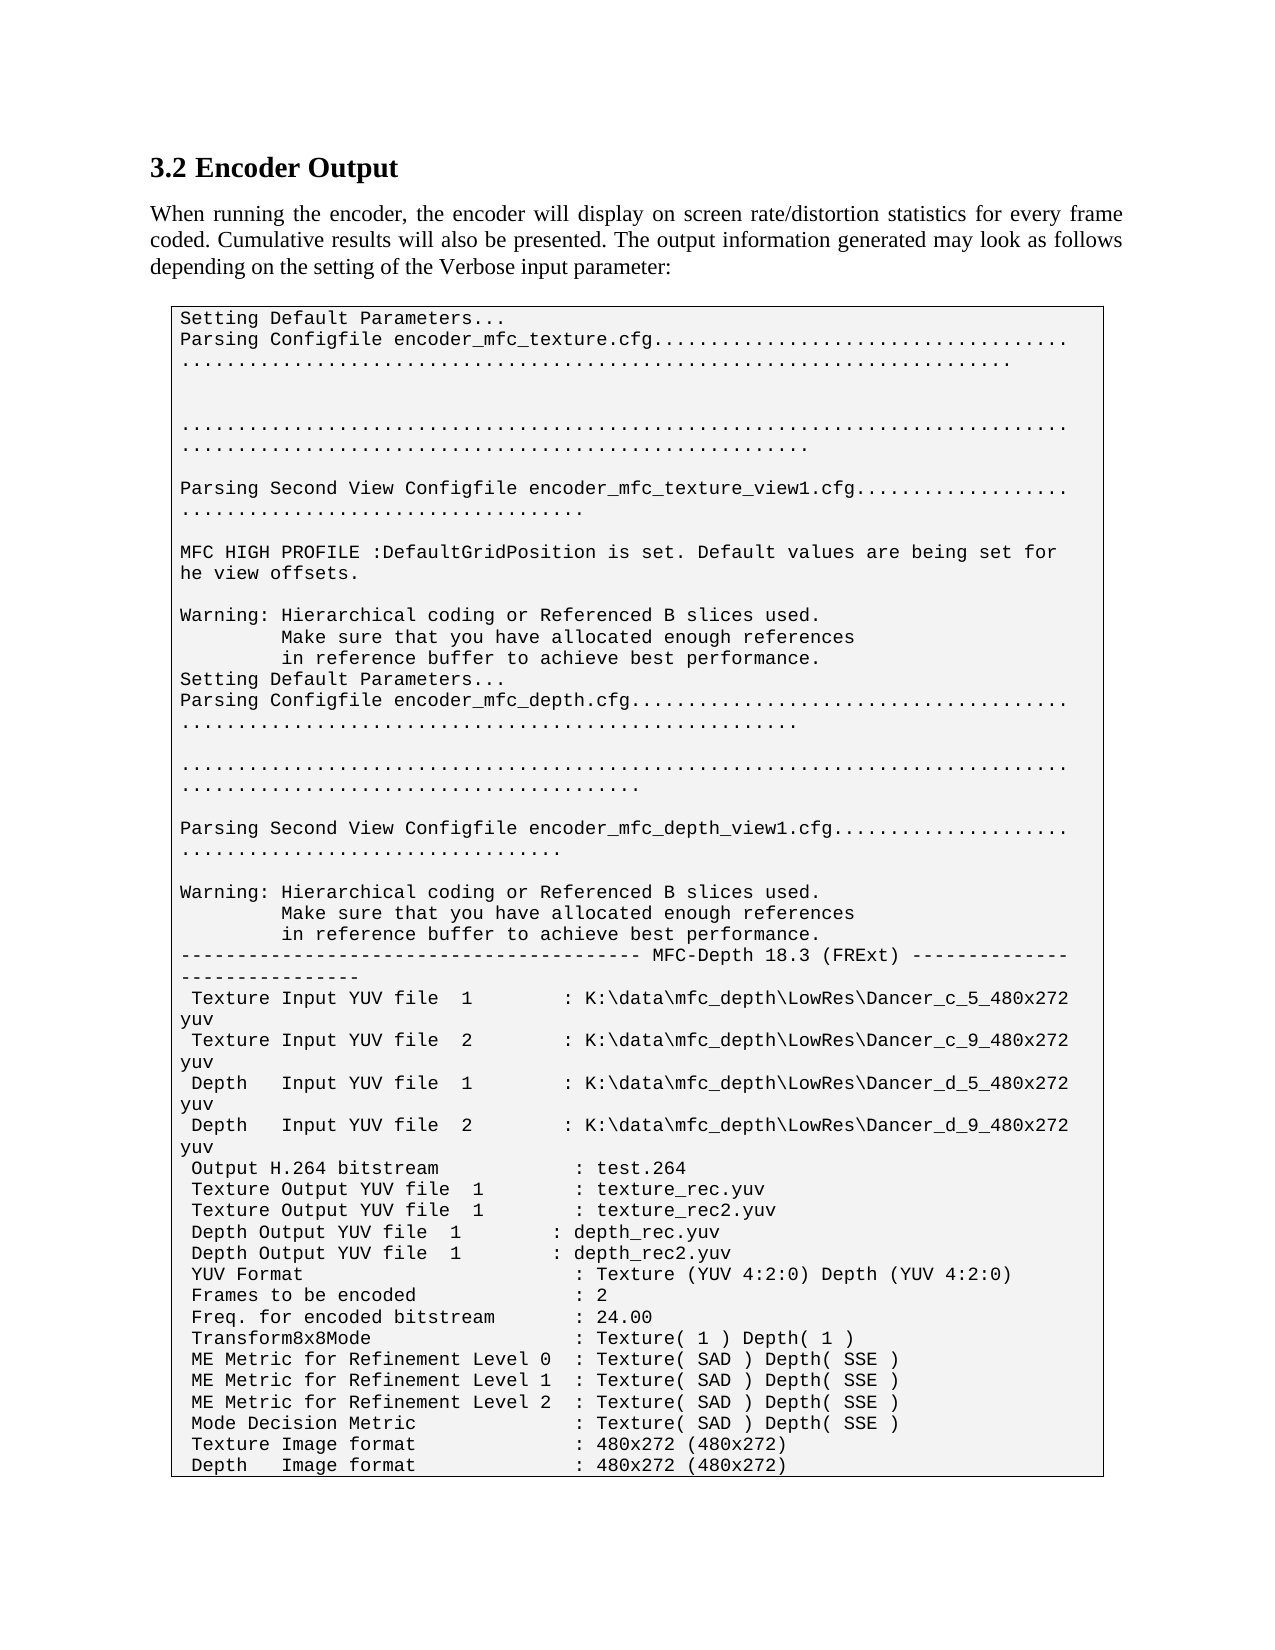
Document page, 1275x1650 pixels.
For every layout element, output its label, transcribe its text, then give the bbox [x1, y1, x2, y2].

text yuv [172, 1134, 1103, 1156]
text Parsing Configfile encoder_mfc_texture.cfg..................................... [172, 327, 1103, 348]
subtitle Encoder Output [150, 150, 1125, 183]
text Texture Input YUV file 2 : K:\data\mfc_depth\LowRes\Dancer_c_9_480x272 [172, 1028, 1103, 1049]
text ---------------- [172, 964, 1103, 986]
text Depth Output YUV file 1 : depth_rec.yuv [172, 1219, 1103, 1241]
text MFC HIGH PROFILE :DefaultGridPosition is set. Default values are being set for [172, 539, 1103, 561]
text ....................................................... [172, 709, 1103, 731]
text Output H.264 bitstream : test.264 [172, 1156, 1103, 1177]
text YUV Format : Texture (YUV 4:2:0) Depth (YUV 4:2:0) [172, 1262, 1103, 1283]
text Mode Decision Metric : Texture( SAD ) Depth( SSE ) [172, 1411, 1103, 1432]
text Depth Image format : 480x272 (480x272) [172, 1453, 1103, 1476]
text Parsing Configfile encoder_mfc_depth.cfg....................................... [172, 688, 1103, 709]
text .................................. [172, 837, 1103, 858]
text yuv [172, 1049, 1103, 1071]
text Warning: Hierarchical coding or Referenced B slices used. [172, 603, 1103, 624]
text Texture Input YUV file 1 : K:\data\mfc_depth\LowRes\Dancer_c_5_480x272 [172, 986, 1103, 1007]
text .................................... [172, 497, 1103, 518]
text Texture Output YUV file 1 : texture_rec.yuv [172, 1177, 1103, 1198]
text ME Metric for Refinement Level 2 : Texture( SAD ) Depth( SSE ) [172, 1389, 1103, 1411]
text Make sure that you have allocated enough references [172, 624, 1103, 646]
text Warning: Hierarchical coding or Referenced B slices used. [172, 879, 1103, 901]
text Setting Default Parameters... [172, 667, 1103, 688]
text ........................................................ [172, 433, 1103, 454]
text he view offsets. [172, 561, 1103, 582]
text Texture Image format : 480x272 (480x272) [172, 1432, 1103, 1453]
text ......................................... [172, 773, 1103, 794]
text ME Metric for Refinement Level 0 : Texture( SAD ) Depth( SSE ) [172, 1347, 1103, 1368]
text Texture Output YUV file 1 : texture_rec2.yuv [172, 1198, 1103, 1219]
text Parsing Second View Configfile encoder_mfc_texture_view1.cfg................... [172, 476, 1103, 497]
text ............................................................................... [172, 412, 1103, 433]
text Freq. for encoded bitstream : 24.00 [172, 1304, 1103, 1326]
text Depth Input YUV file 2 : K:\data\mfc_depth\LowRes\Dancer_d_9_480x272 [172, 1113, 1103, 1134]
text ME Metric for Refinement Level 1 : Texture( SAD ) Depth( SSE ) [172, 1368, 1103, 1389]
text Frames to be encoded : 2 [172, 1283, 1103, 1304]
text Parsing Second View Configfile encoder_mfc_depth_view1.cfg..................... [172, 816, 1103, 837]
text yuv [172, 1007, 1103, 1028]
text ----------------------------------------- MFC-Depth 18.3 (FRExt) -------------- [172, 943, 1103, 964]
text in reference buffer to achieve best performance. [172, 646, 1103, 667]
text Depth Input YUV file 1 : K:\data\mfc_depth\LowRes\Dancer_d_5_480x272 [172, 1071, 1103, 1092]
text Setting Default Parameters... [172, 307, 1103, 327]
text Make sure that you have allocated enough references [172, 901, 1103, 922]
text Transform8x8Mode : Texture( 1 ) Depth( 1 ) [172, 1326, 1103, 1347]
text yuv [172, 1092, 1103, 1113]
text When running the encoder, the encoder will display on screen rate/distortion statistics for every frame coded. Cumulative results will also be presented. The output information generated may look as follows depending on the setting of the Verbose input parameter: [150, 200, 1125, 279]
text .......................................................................... [172, 348, 1103, 369]
text ............................................................................... [172, 752, 1103, 773]
text in reference buffer to achieve best performance. [172, 922, 1103, 943]
text Depth Output YUV file 1 : depth_rec2.yuv [172, 1241, 1103, 1262]
